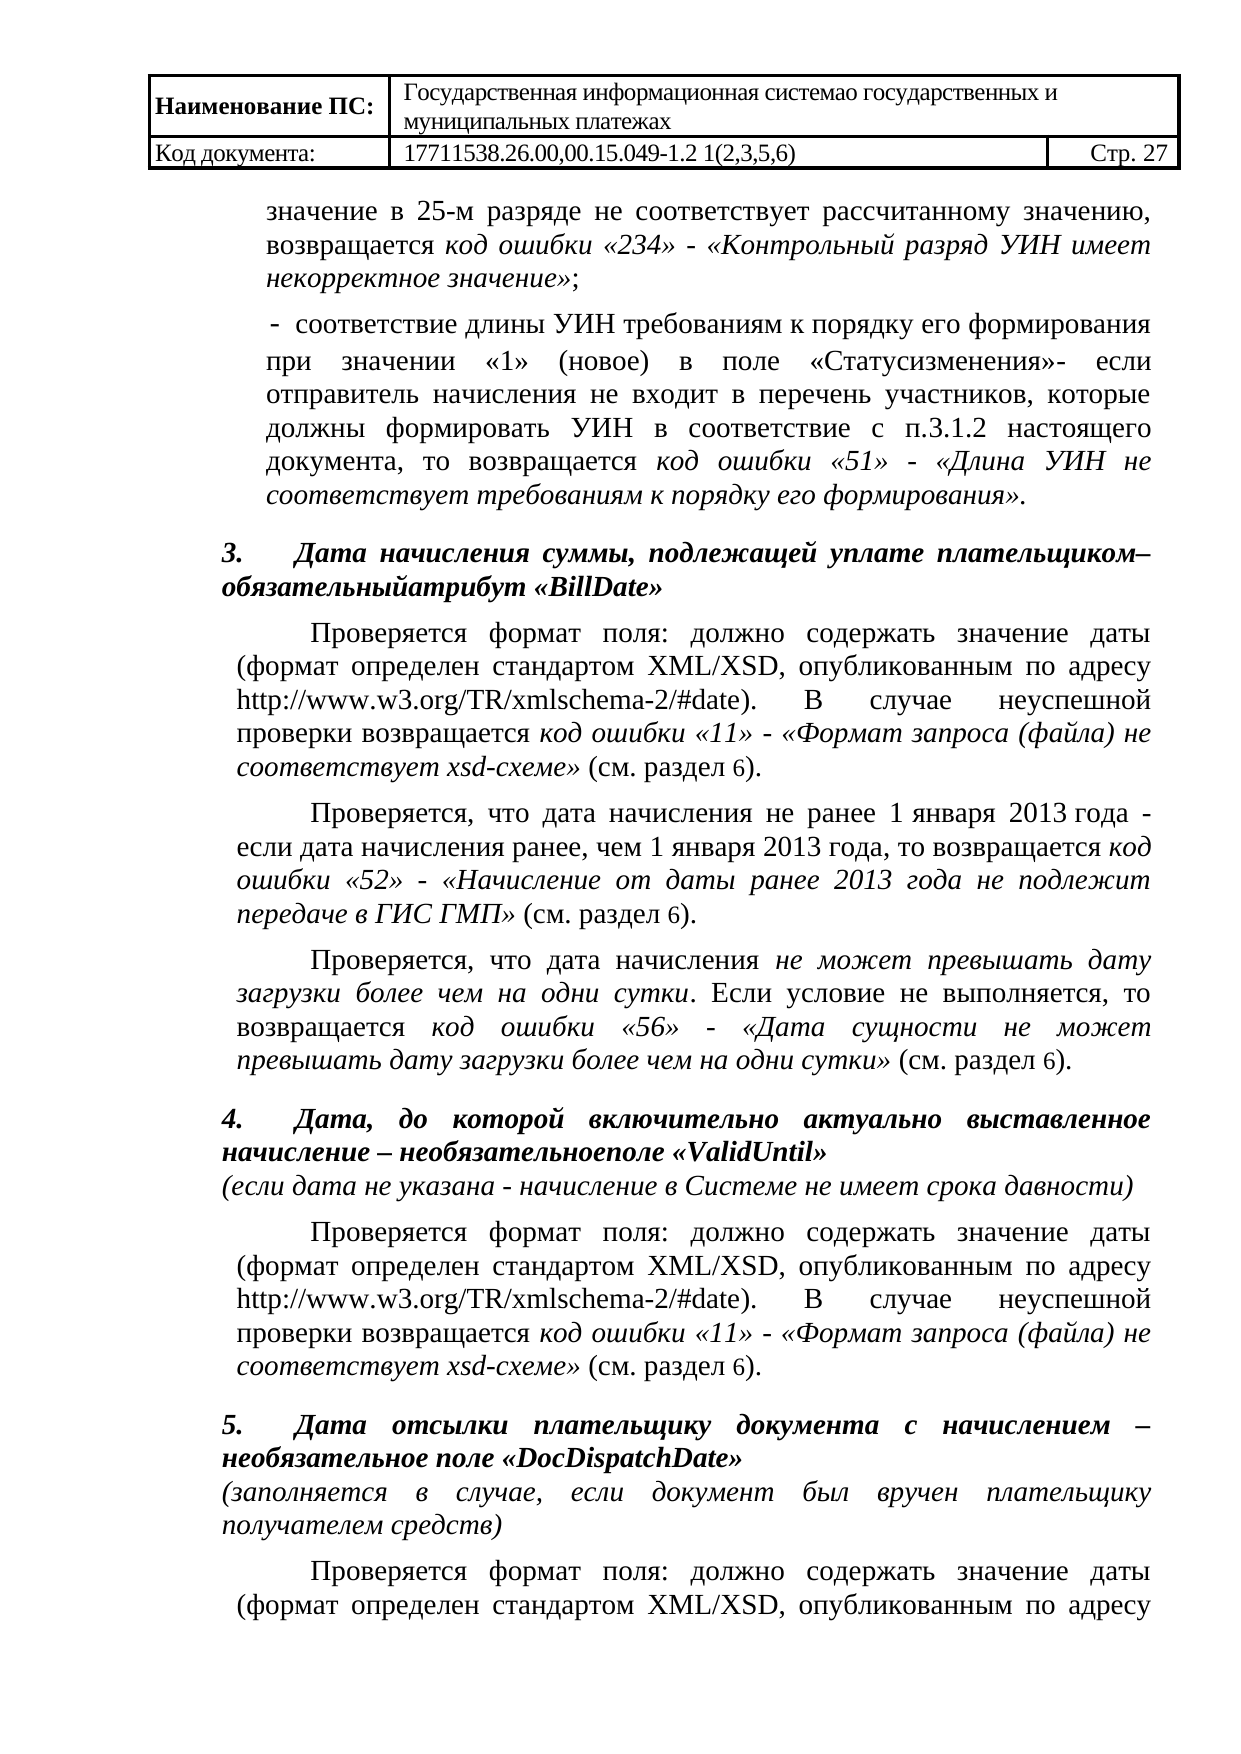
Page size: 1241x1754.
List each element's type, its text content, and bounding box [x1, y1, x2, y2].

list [266, 193, 1152, 294]
list Дата отсылки плательщику документа с начислением – необязательное поле «DocDispatchDate» [222, 1407, 1152, 1474]
list Дата, до которой включительно актуально выставленное начисление – необязательноеполе «ValidUntil» [222, 1101, 1152, 1168]
text (если дата не указана - начисление в Системе не имеет срока давности) [222, 1168, 1152, 1202]
text Проверяется, что дата начисления не ранее 1 января 2013 года - если дата начисления ранее, чем 1 января 2013 года, то возвращается код ошибки «52» - «Начисление от даты ранее 2013 года не подлежит передаче в ГИС ГМП» (см. раздел 6). [236, 795, 1152, 929]
list Дата начисления суммы, подлежащей уплате плательщиком– обязательныйатрибут «BillDate» [222, 535, 1152, 602]
text Проверяется, что дата начисления не может превышать дату загрузки более чем на одни сутки. Если условие не выполняется, то возвращается код ошибки «56» - «Дата сущности не может превышать дату загрузки более чем на одни сутки» (см. раздел 6). [236, 942, 1152, 1076]
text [236, 1553, 1152, 1621]
text (заполняется в случае, если документ был вручен плательщику получателем средств) [222, 1474, 1152, 1541]
list соответствие длины УИН требованиям к порядку его формирования при значении «1» (новое) в поле «Статусизменения»- если отправитель начисления не входит в перечень участников, которые должны формировать УИН в соответствие с п.3.1.2 настоящего документа, то возвращается код ошибки «51» - «Длина УИН не соответствует требованиям к порядку его формирования». [266, 307, 1152, 510]
